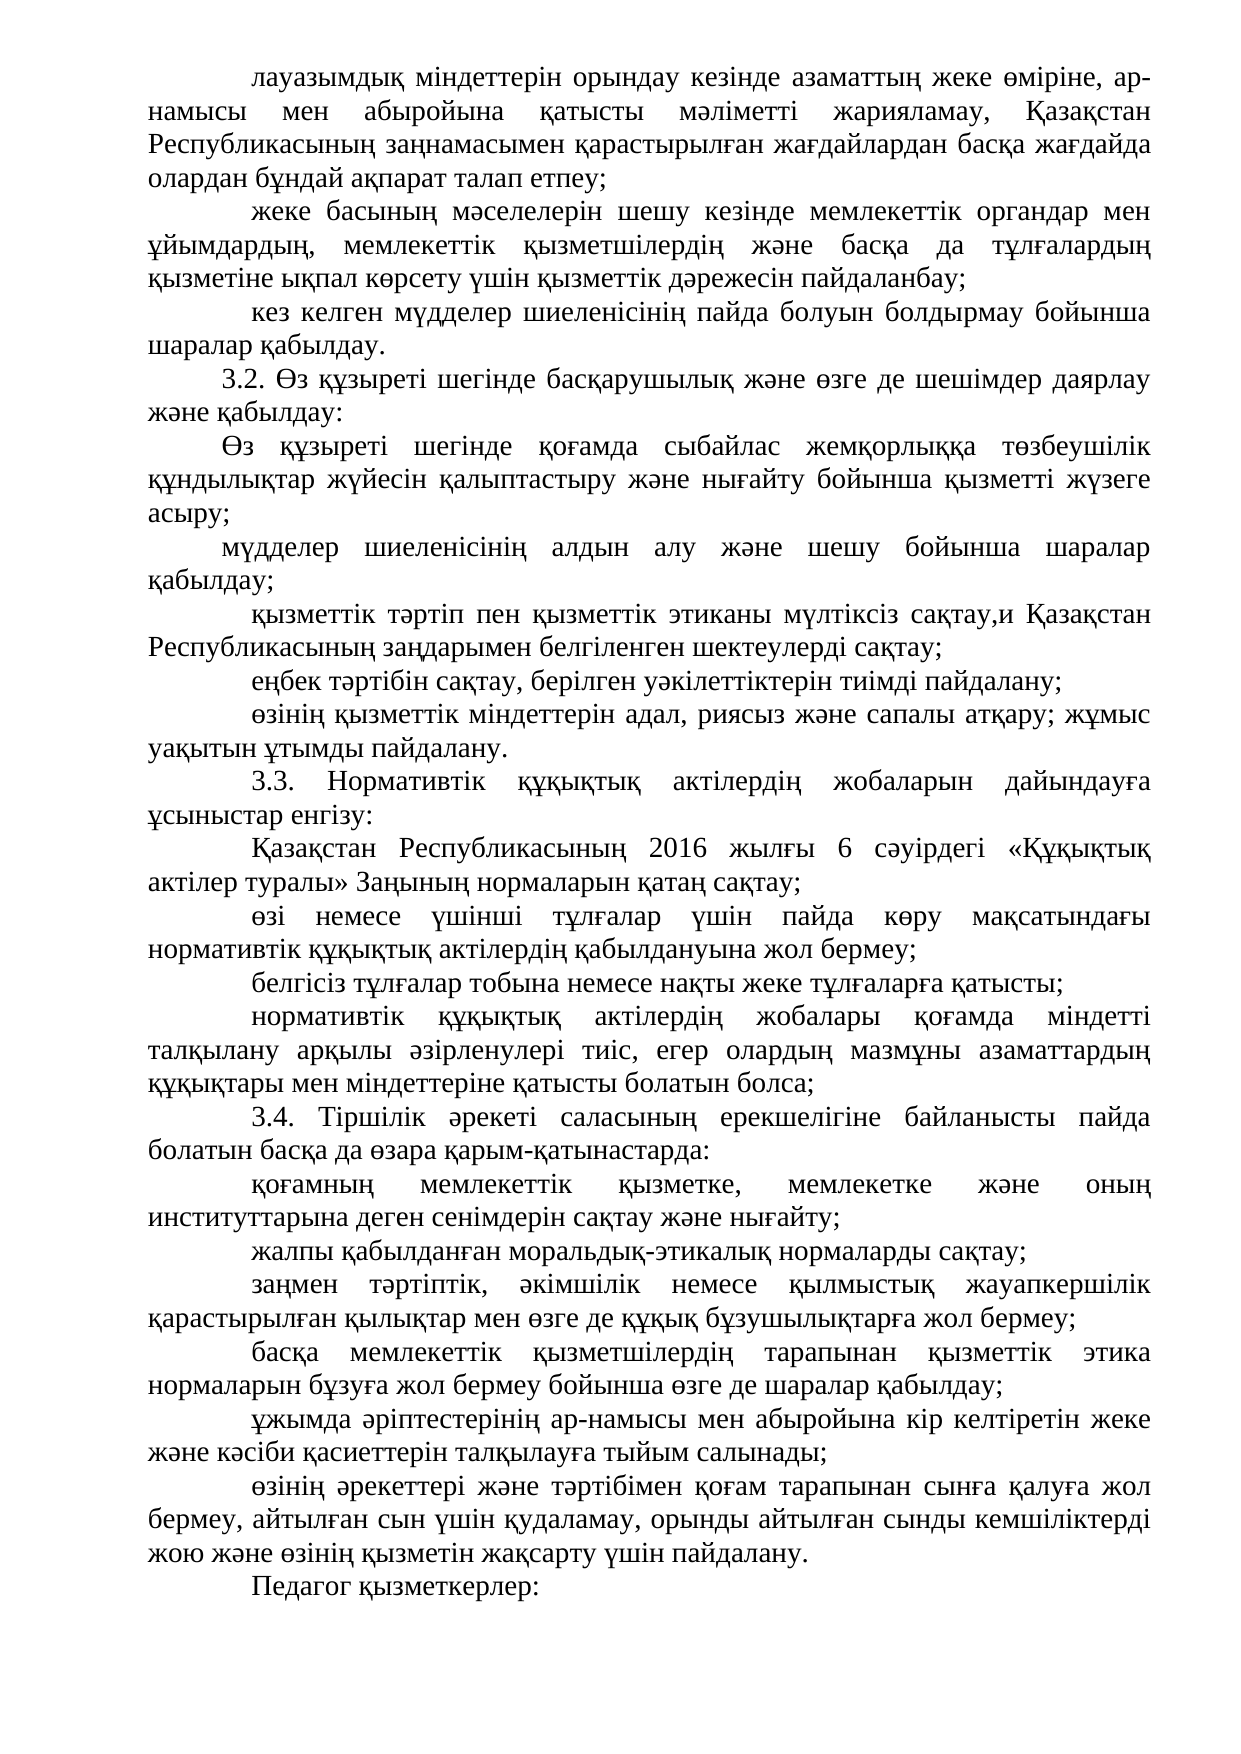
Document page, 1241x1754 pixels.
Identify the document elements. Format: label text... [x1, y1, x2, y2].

text заңмен тәртіптік, әкімшілік немесе қылмыстық жауапкершілік қарастырылған қылықтар мен өзге де құқық бұзушылықтарға жол бермеу; [148, 1267, 1152, 1334]
text лауазымдық міндеттерін орындау кезінде азаматтың жеке өміріне, ар-намысы мен абыройына қатысты мәліметті жарияламау, Қазақстан Республикасының заңнамасымен қарастырылған жағдайлардан басқа жағдайда олардан бұндай ақпарат талап етпеу; [148, 59, 1152, 193]
text басқа мемлекеттік қызметшілердің тарапынан қызметтік этика нормаларын бұзуға жол бермеу бойынша өзге де шаралар қабылдау; [148, 1334, 1152, 1401]
text жалпы қабылданған моральдық-этикалық нормаларды сақтау; [148, 1233, 1152, 1267]
text Педагог қызметкерлер: [148, 1568, 1152, 1602]
text өзі немесе үшінші тұлғалар үшін пайда көру мақсатындағы нормативтік құқықтық актілердің қабылдануына жол бермеу; [148, 898, 1152, 965]
text мүдделер шиеленісінің алдын алу және шешу бойынша шаралар қабылдау; [148, 529, 1152, 596]
text Өз құзыреті шегінде қоғамда сыбайлас жемқорлыққа төзбеушілік құндылықтар жүйесін қалыптастыру және нығайту бойынша қызметті жүзеге асыру; [148, 428, 1152, 529]
text өзінің әрекеттері және тәртібімен қоғам тарапынан сынға қалуға жол бермеу, айтылған сын үшін қудаламау, орынды айтылған сынды кемшіліктерді жою және өзінің қызметін жақсарту үшін пайдалану. [148, 1468, 1152, 1568]
text өзінің қызметтік міндеттерін адал, риясыз және сапалы атқару; жұмыс уақытын ұтымды пайдалану. [148, 696, 1152, 763]
text белгісіз тұлғалар тобына немесе нақты жеке тұлғаларға қатысты; [148, 965, 1152, 998]
text ұжымда әріптестерінің ар-намысы мен абыройына кір келтіретін жеке және кәсіби қасиеттерін талқылауға тыйым салынады; [148, 1401, 1152, 1468]
text нормативтік құқықтық актілердің жобалары қоғамда міндетті талқылану арқылы әзірленулері тиіс, егер олардың мазмұны азаматтардың құқықтары мен міндеттеріне қатысты болатын болса; [148, 998, 1152, 1099]
text 3.3. Нормативтік құқықтық актілердің жобаларын дайындауға ұсыныстар енгізу: [148, 763, 1152, 831]
text еңбек тәртібін сақтау, берілген уәкілеттіктерін тиімді пайдалану; [148, 663, 1152, 696]
text 3.4. Тіршілік әрекеті саласының ерекшелігіне байланысты пайда болатын басқа да өзара қарым-қатынастарда: [148, 1099, 1152, 1166]
text жеке басының мәселелерін шешу кезінде мемлекеттік органдар мен ұйымдардың, мемлекеттік қызметшілердің және басқа да тұлғалардың қызметіне ықпал көрсету үшін қызметтік дәрежесін пайдаланбау; [148, 193, 1152, 294]
text Қазақстан Республикасының 2016 жылғы 6 сәуірдегі «Құқықтық актілер туралы» Заңының нормаларын қатаң сақтау; [148, 831, 1152, 898]
text 3.2. Өз құзыреті шегінде басқарушылық және өзге де шешімдер даярлау және қабылдау: [148, 361, 1152, 428]
text қоғамның мемлекеттік қызметке, мемлекетке және оның институттарына деген сенімдерін сақтау және нығайту; [148, 1166, 1152, 1233]
text қызметтік тәртіп пен қызметтік этиканы мүлтіксіз сақтау,и Қазақстан Республикасының заңдарымен белгіленген шектеулерді сақтау; [148, 596, 1152, 663]
text кез келген мүдделер шиеленісінің пайда болуын болдырмау бойынша шаралар қабылдау. [148, 294, 1152, 361]
